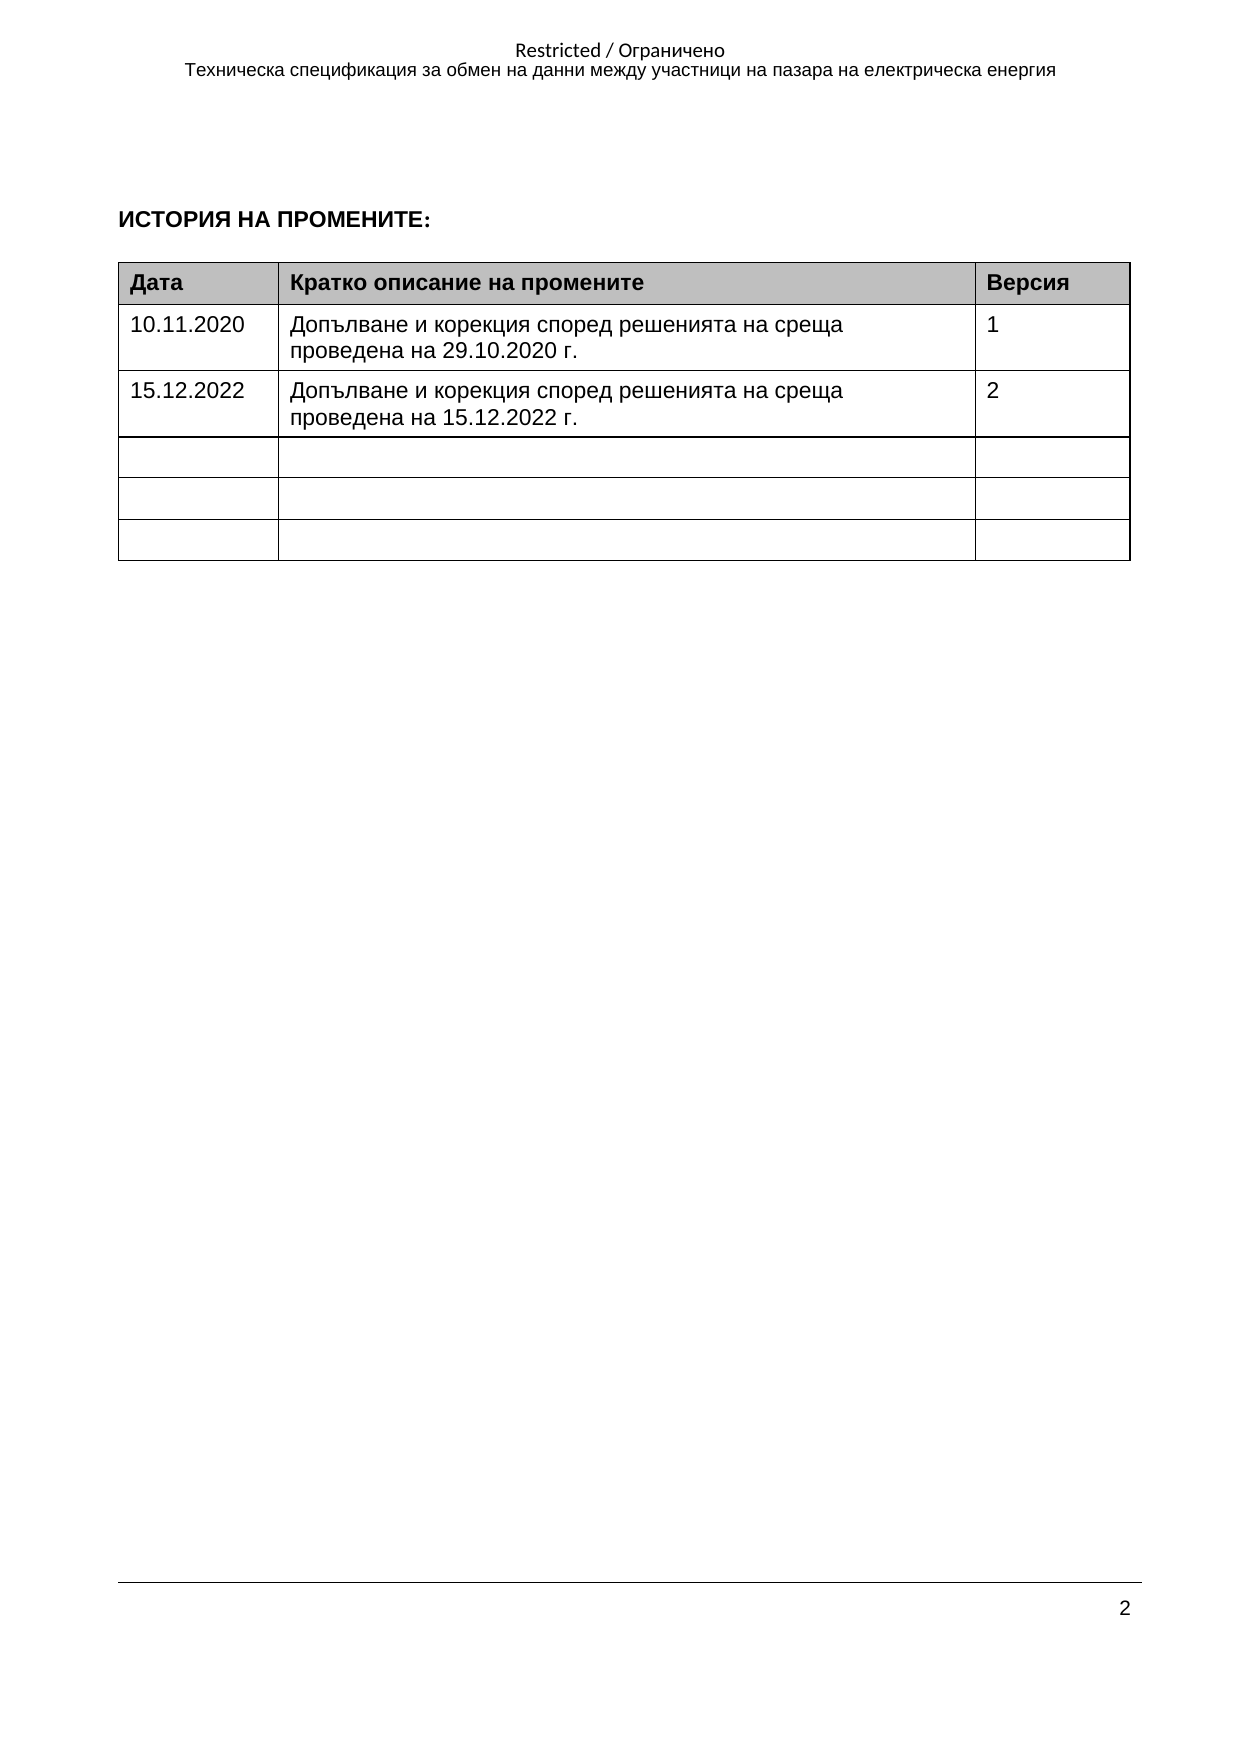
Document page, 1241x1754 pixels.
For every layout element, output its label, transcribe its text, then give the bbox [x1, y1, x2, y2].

table_cell [279, 478, 975, 518]
table_cell Допълване и корекция според решенията на среща проведена на 29.10.2020 г. [279, 305, 975, 370]
table_cell Допълване и корекция според решенията на среща проведена на 15.12.2022 г. [279, 371, 975, 436]
table_cell [119, 438, 278, 477]
table_cell [976, 438, 1129, 477]
text ИСТОРИЯ НА ПРОМЕНИТЕ: [118, 206, 1122, 233]
table_cell [119, 478, 278, 518]
table_cell [279, 438, 975, 477]
table_cell 1 [976, 305, 1129, 370]
table_header Версия [976, 263, 1129, 304]
table_cell 2 [976, 371, 1129, 436]
table_header Дата [119, 263, 278, 304]
table_header Кратко описание на промените [279, 263, 975, 304]
table_cell [279, 520, 975, 560]
table_cell 10.11.2020 [119, 305, 278, 370]
table_cell 15.12.2022 [119, 371, 278, 436]
table_cell [119, 520, 278, 560]
table_cell [976, 520, 1129, 560]
table_cell [976, 478, 1129, 518]
